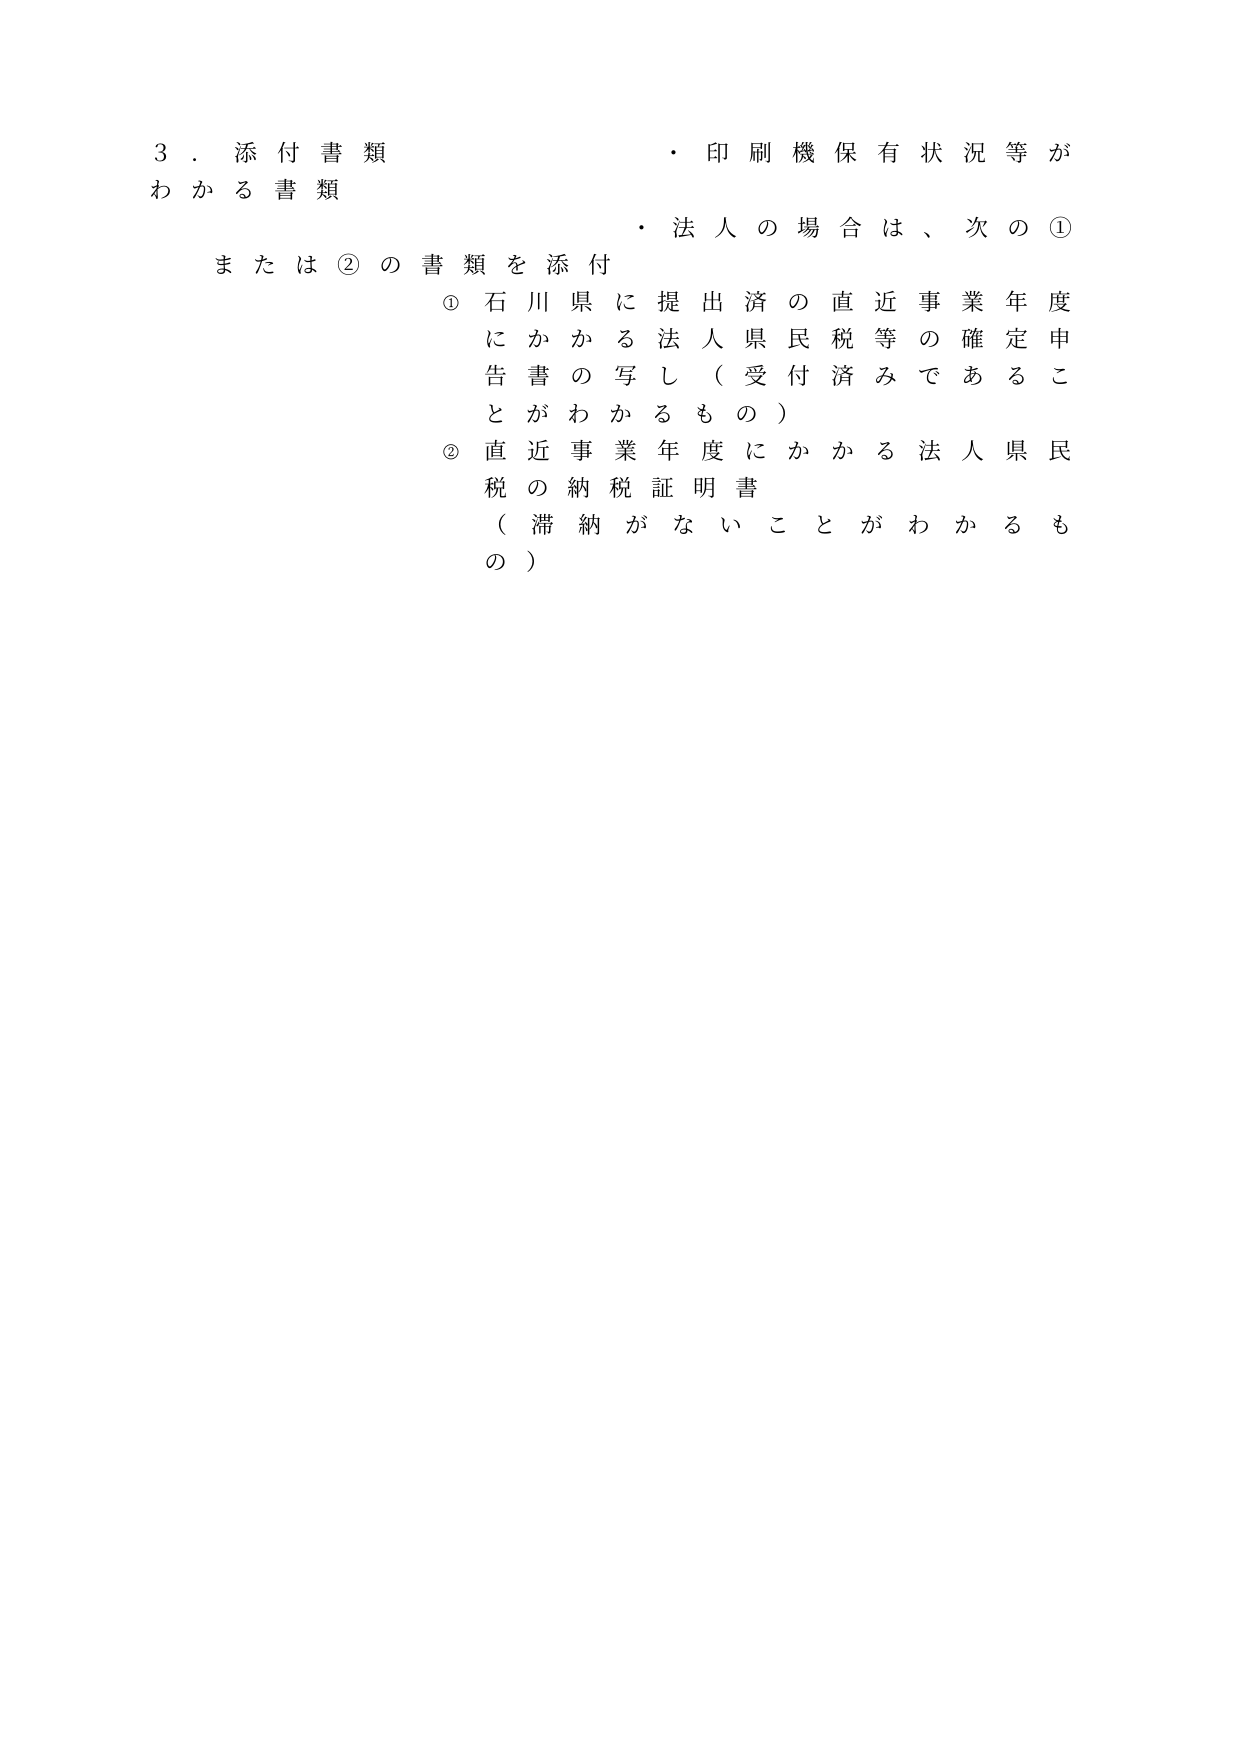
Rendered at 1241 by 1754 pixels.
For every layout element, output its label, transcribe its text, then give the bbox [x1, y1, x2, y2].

text ３．添付書類 ・印刷機保有状況等がわかる書類 [149, 133, 1091, 208]
list 石川県に提出済の直近事業年度にかかる法人県民税等の確定申告書の写し（受付済みであることがわかるもの） [436, 282, 1091, 431]
text ・法人の場合は、次の①または②の書類を添付 [191, 208, 1091, 282]
list （滞納がないことがわかるもの） [473, 505, 1091, 579]
list 直近事業年度にかかる法人県民税の納税証明書 [436, 431, 1091, 505]
